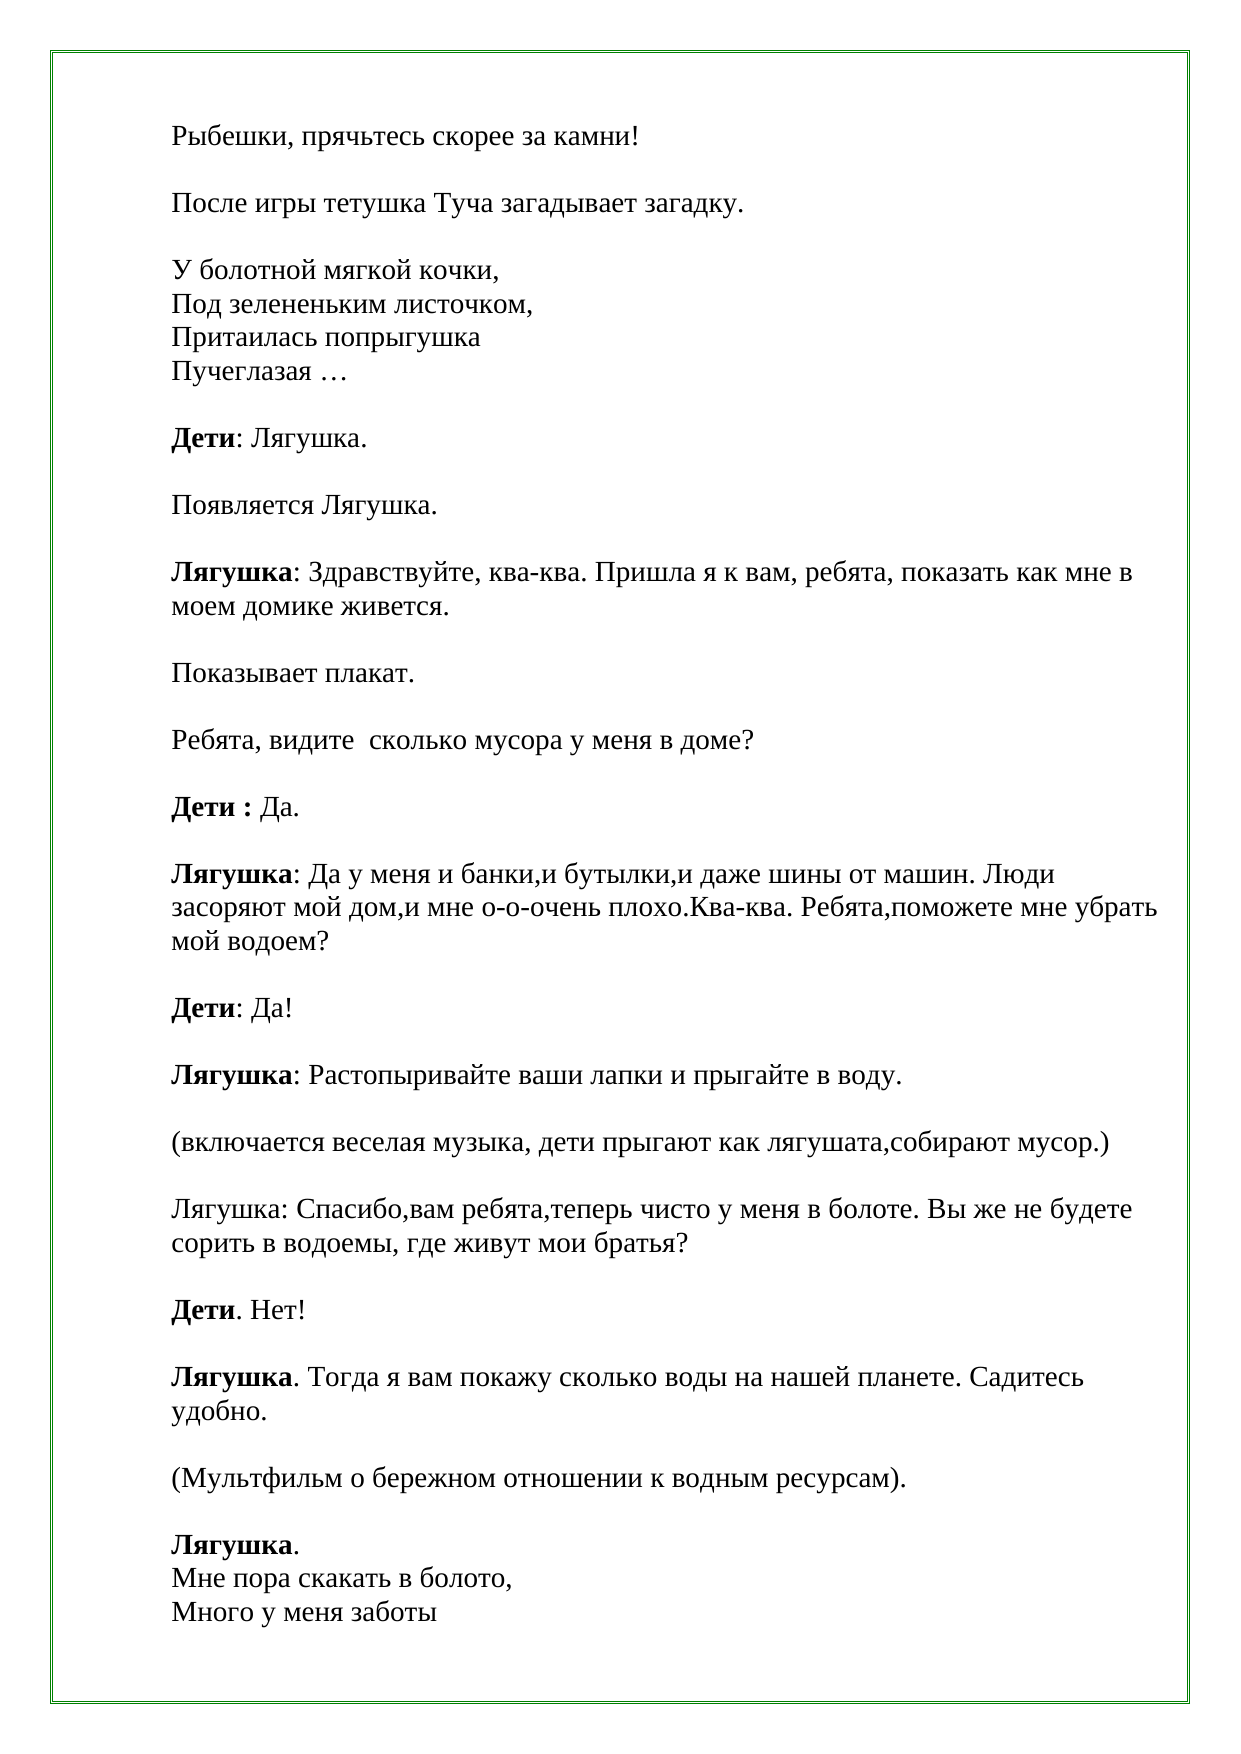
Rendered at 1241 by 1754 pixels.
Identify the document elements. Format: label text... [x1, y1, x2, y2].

text Лягушка. [171, 1527, 1163, 1560]
text Ребята, видите сколько мусора у меня в доме? [171, 722, 1163, 755]
text Дети : Да. [171, 789, 1163, 822]
text Лягушка: Да у меня и банки,и бутылки,и даже шины от машин. Люди засоряют мой дом,и мне о-о-очень плохо.Ква-ква. Ребята,поможете мне убрать мой водоем? [171, 856, 1163, 957]
text Лягушка: Растопыривайте ваши лапки и прыгайте в воду. [171, 1057, 1163, 1091]
text Появляется Лягушка. [171, 487, 1163, 521]
text Рыбешки, прячьтесь скорее за камни! [171, 118, 1163, 152]
text Лягушка: Здравствуйте, ква-ква. Пришла я к вам, ребята, показать как мне в моем домике живется. [171, 554, 1163, 621]
text У болотной мягкой кочки, Под зелененьким листочком, Притаилась попрыгушка Пучеглазая … [171, 252, 1163, 386]
text Дети. Нет! [171, 1292, 1163, 1326]
text Показывает плакат. [171, 655, 1163, 688]
text После игры тетушка Туча загадывает загадку. [171, 185, 1163, 219]
text Дети: Да! [171, 990, 1163, 1024]
text Лягушка: Спасибо,вам ребята,теперь чисто у меня в болоте. Вы же не будете сорить в водоемы, где живут мои братья? [171, 1191, 1163, 1258]
text Лягушка. Тогда я вам покажу сколько воды на нашей планете. Садитесь удобно. [171, 1359, 1163, 1426]
text (включается веселая музыка, дети прыгают как лягушата,собирают мусор.) [171, 1124, 1163, 1158]
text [171, 1560, 1163, 1627]
text (Мультфильм о бережном отношении к водным ресурсам). [171, 1460, 1163, 1493]
text Дети: Лягушка. [171, 420, 1163, 453]
